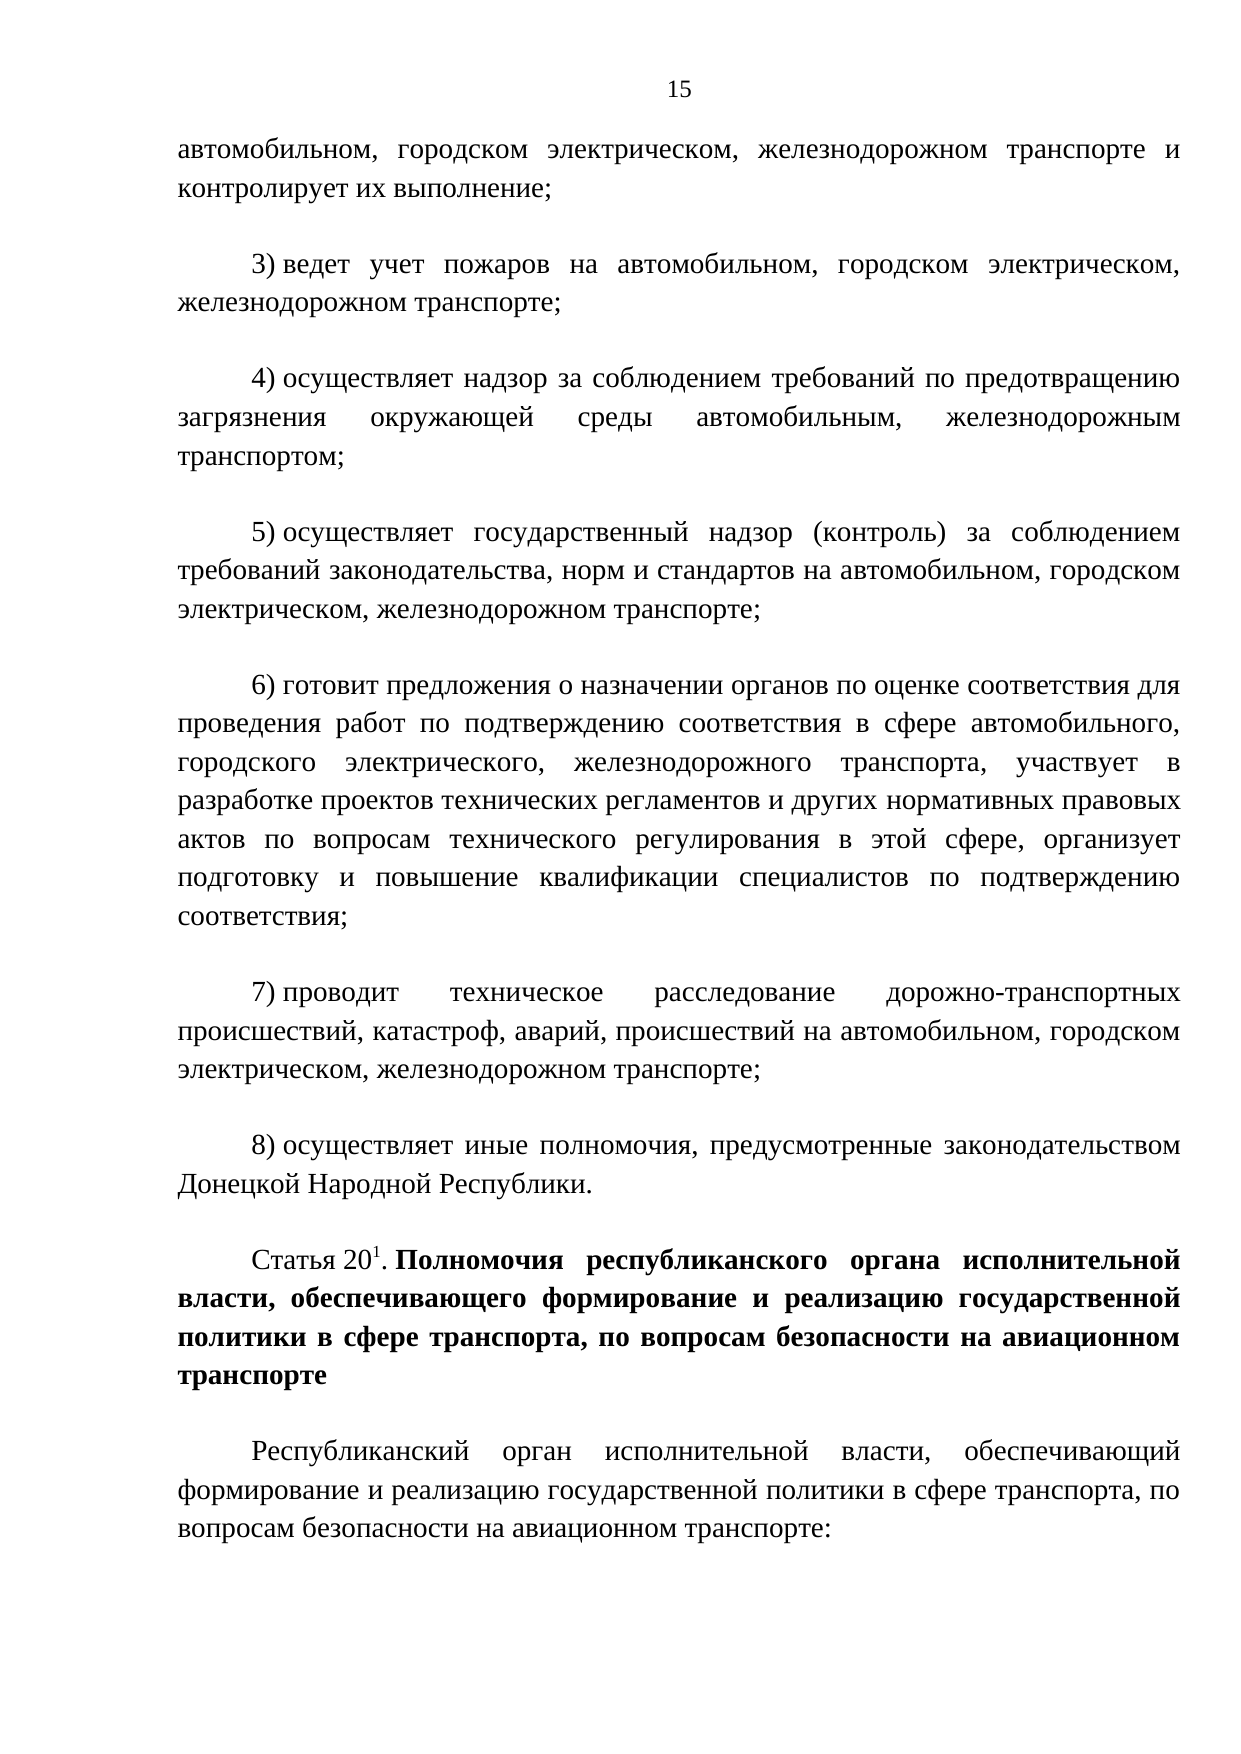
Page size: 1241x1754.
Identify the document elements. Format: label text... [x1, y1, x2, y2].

text Республиканский орган исполнительной власти, обеспечивающий формирование и реализацию государственной политики в сфере транспорта, по вопросам безопасности на авиационном транспорте: [177, 1433, 1181, 1544]
text Статья 201. Полномочия республиканского органа исполнительной власти, обеспечивающего формирование и реализацию государственной политики в сфере транспорта, по вопросам безопасности на авиационном транспорте [177, 1242, 1181, 1391]
text 8) осуществляет иные полномочия, предусмотренные законодательством Донецкой Народной Республики. [177, 1127, 1181, 1199]
text 3) ведет учет пожаров на автомобильном, городском электрическом, железнодорожном транспорте; [177, 246, 1181, 318]
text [177, 131, 1181, 203]
text 7) проводит техническое расследование дорожно-транспортных происшествий, катастроф, аварий, происшествий на автомобильном, городском электрическом, железнодорожном транспорте; [177, 974, 1181, 1085]
text 5) осуществляет государственный надзор (контроль) за соблюдением требований законодательства, норм и стандартов на автомобильном, городском электрическом, железнодорожном транспорте; [177, 514, 1181, 624]
text 6) готовит предложения о назначении органов по оценке соответствия для проведения работ по подтверждению соответствия в сфере автомобильного, городского электрического, железнодорожного транспорта, участвует в разработке проектов технических регламентов и других нормативных правовых актов по вопросам технического регулирования в этой сфере, организует подготовку и повышение квалификации специалистов по подтверждению соответствия; [177, 667, 1181, 932]
text 4) осуществляет надзор за соблюдением требований по предотвращению загрязнения окружающей среды автомобильным, железнодорожным транспортом; [177, 361, 1181, 471]
